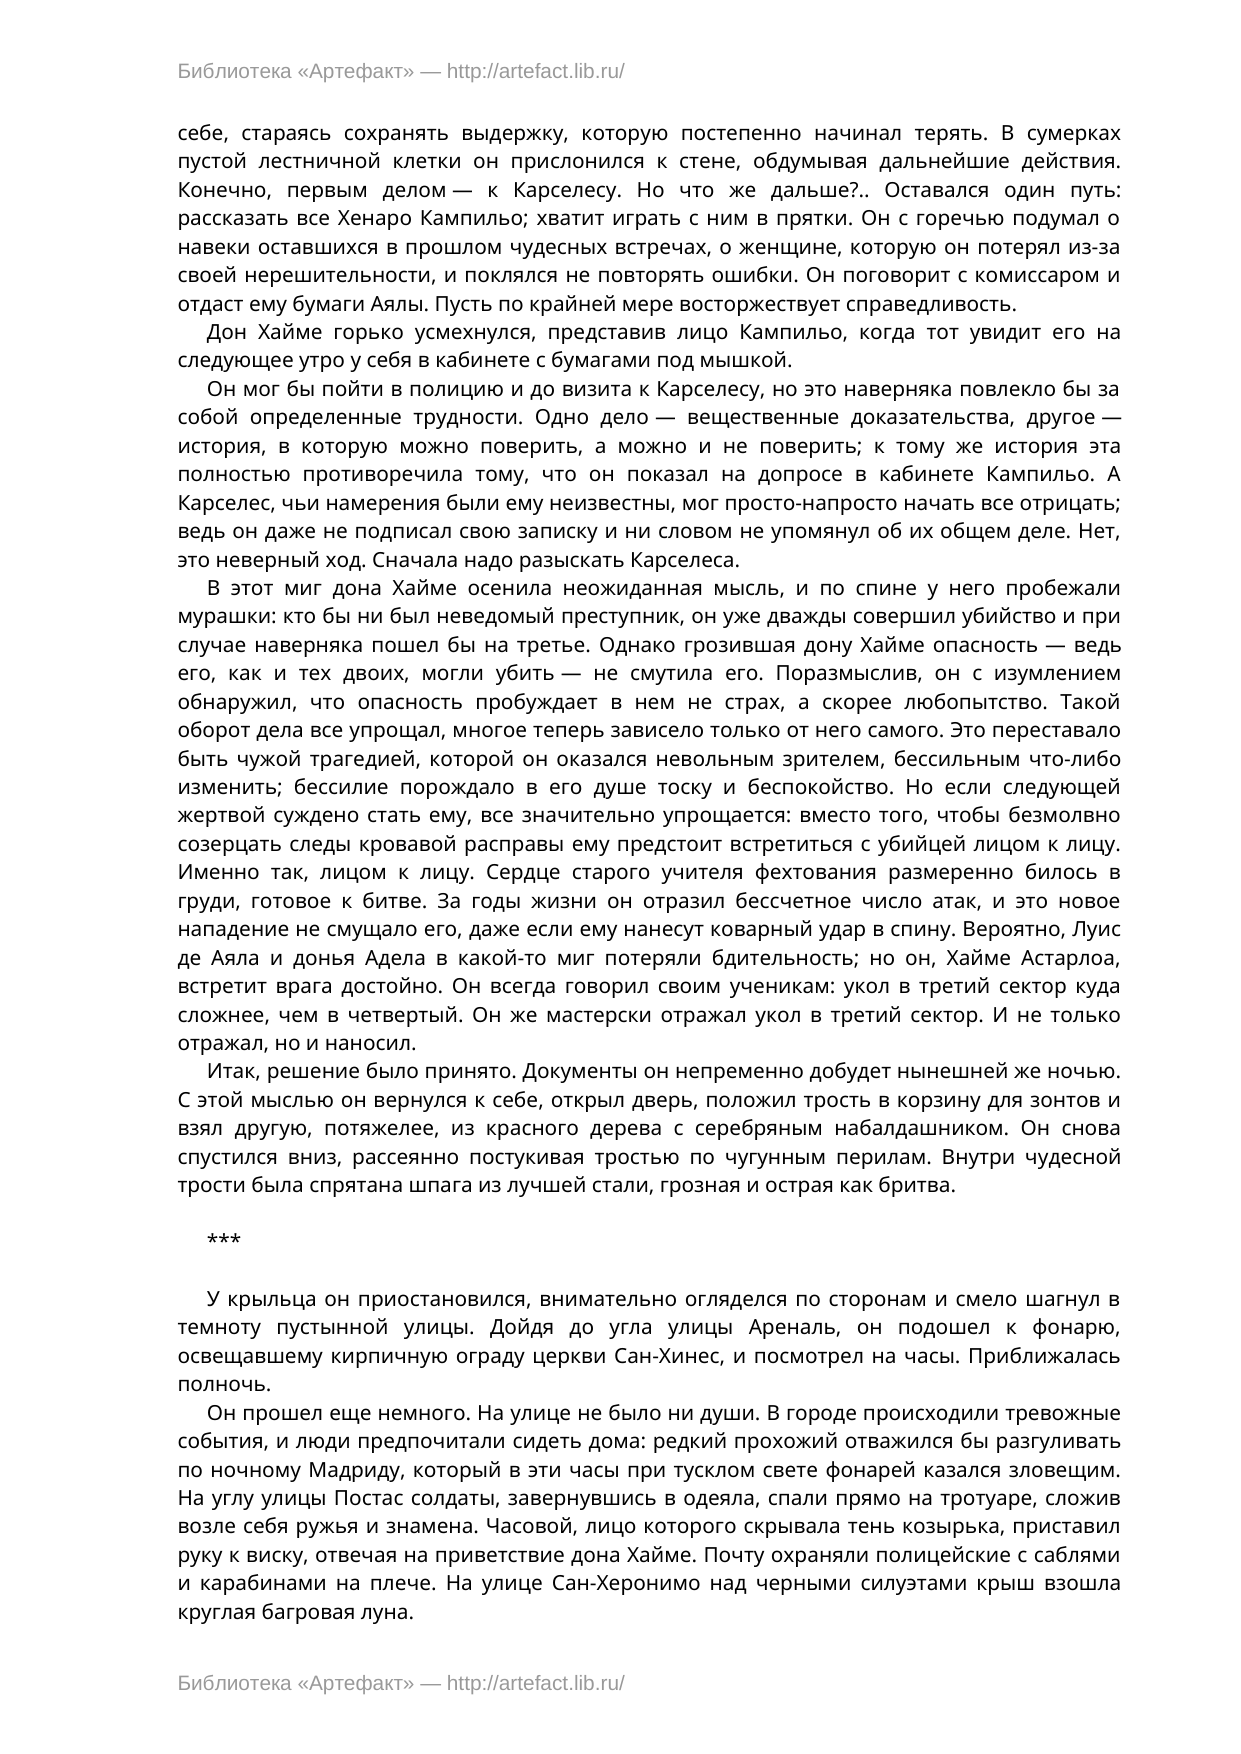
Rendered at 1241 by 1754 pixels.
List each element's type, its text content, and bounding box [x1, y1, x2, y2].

text Он прошел еще немного. На улице не было ни души. В городе происходили тревожные события, и люди предпочитали сидеть дома: редкий прохожий отважился бы разгуливать по ночному Мадриду, который в эти часы при тусклом свете фонарей казался зловещим. На углу улицы Постас солдаты, завернувшись в одеяла, спали прямо на тротуаре, сложив возле себя ружья и знамена. Часовой, лицо которого скрывала тень козырька, приставил руку к виску, отвечая на приветствие дона Хайме. Почту охраняли полицейские с саблями и карабинами на плече. На улице Сан-Херонимо над черными силуэтами крыш взошла круглая багровая луна. [177, 1398, 1122, 1625]
text В этот миг дона Хайме осенила неожиданная мысль, и по спине у него пробежали мурашки: кто бы ни был неведомый преступник, он уже дважды совершил убийство и при случае наверняка пошел бы на третье. Однако грозившая дону Хайме опасность — ведь его, как и тех двоих, могли убить — не смутила его. Поразмыслив, он с изумлением обнаружил, что опасность пробуждает в нем не страх, а скорее любопытство. Такой оборот дела все упрощал, многое теперь зависело только от него самого. Это переставало быть чужой трагедией, которой он оказался невольным зрителем, бессильным что-либо изменить; бессилие порождало в его душе тоску и беспокойство. Но если следующей жертвой суждено стать ему, все значительно упрощается: вместо того, чтобы безмолвно созерцать следы кровавой расправы ему предстоит встретиться с убийцей лицом к лицу. Именно так, лицом к лицу. Сердце старого учителя фехтования размеренно билось в груди, готовое к битве. За годы жизни он отразил бессчетное число атак, и это новое нападение не смущало его, даже если ему нанесут коварный удар в спину. Вероятно, Луис де Аяла и донья Адела в какой-то миг потеряли бдительность; но он, Хайме Астарлоа, встретит врага достойно. Он всегда говорил своим ученикам: укол в третий сектор куда сложнее, чем в четвертый. Он же мастерски отражал укол в третий сектор. И не только отражал, но и наносил. [177, 573, 1122, 1057]
text У крыльца он приостановился, внимательно огляделся по сторонам и смело шагнул в темноту пустынной улицы. Дойдя до угла улицы Ареналь, он подошел к фонарю, освещавшему кирпичную ограду церкви Сан-Хинес, и посмотрел на часы. Приближалась полночь. [177, 1284, 1122, 1398]
text Итак, решение было принято. Документы он непременно добудет нынешней же ночью. С этой мыслью он вернулся к себе, открыл дверь, положил трость в корзину для зонтов и взял другую, потяжелее, из красного дерева с серебряным набалдашником. Он снова спустился вниз, рассеянно постукивая тростью по чугунным перилам. Внутри чудесной трости была спрятана шпага из лучшей стали, грозная и острая как бритва. [177, 1057, 1122, 1199]
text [177, 118, 1122, 317]
text Он мог бы пойти в полицию и до визита к Карселесу, но это наверняка повлекло бы за собой определенные трудности. Одно дело — вещественные доказательства, другое — история, в которую можно поверить, а можно и не поверить; к тому же история эта полностью противоречила тому, что он показал на допросе в кабинете Кампильо. А Карселес, чьи намерения были ему неизвестны, мог просто-напросто начать все отрицать; ведь он даже не подписал свою записку и ни словом не упомянул об их общем деле. Нет, это неверный ход. Сначала надо разыскать Карселеса. [177, 374, 1122, 573]
subtitle *** [177, 1227, 1122, 1256]
text Дон Хайме горько усмехнулся, представив лицо Кампильо, когда тот увидит его на следующее утро у себя в кабинете с бумагами под мышкой. [177, 317, 1122, 374]
